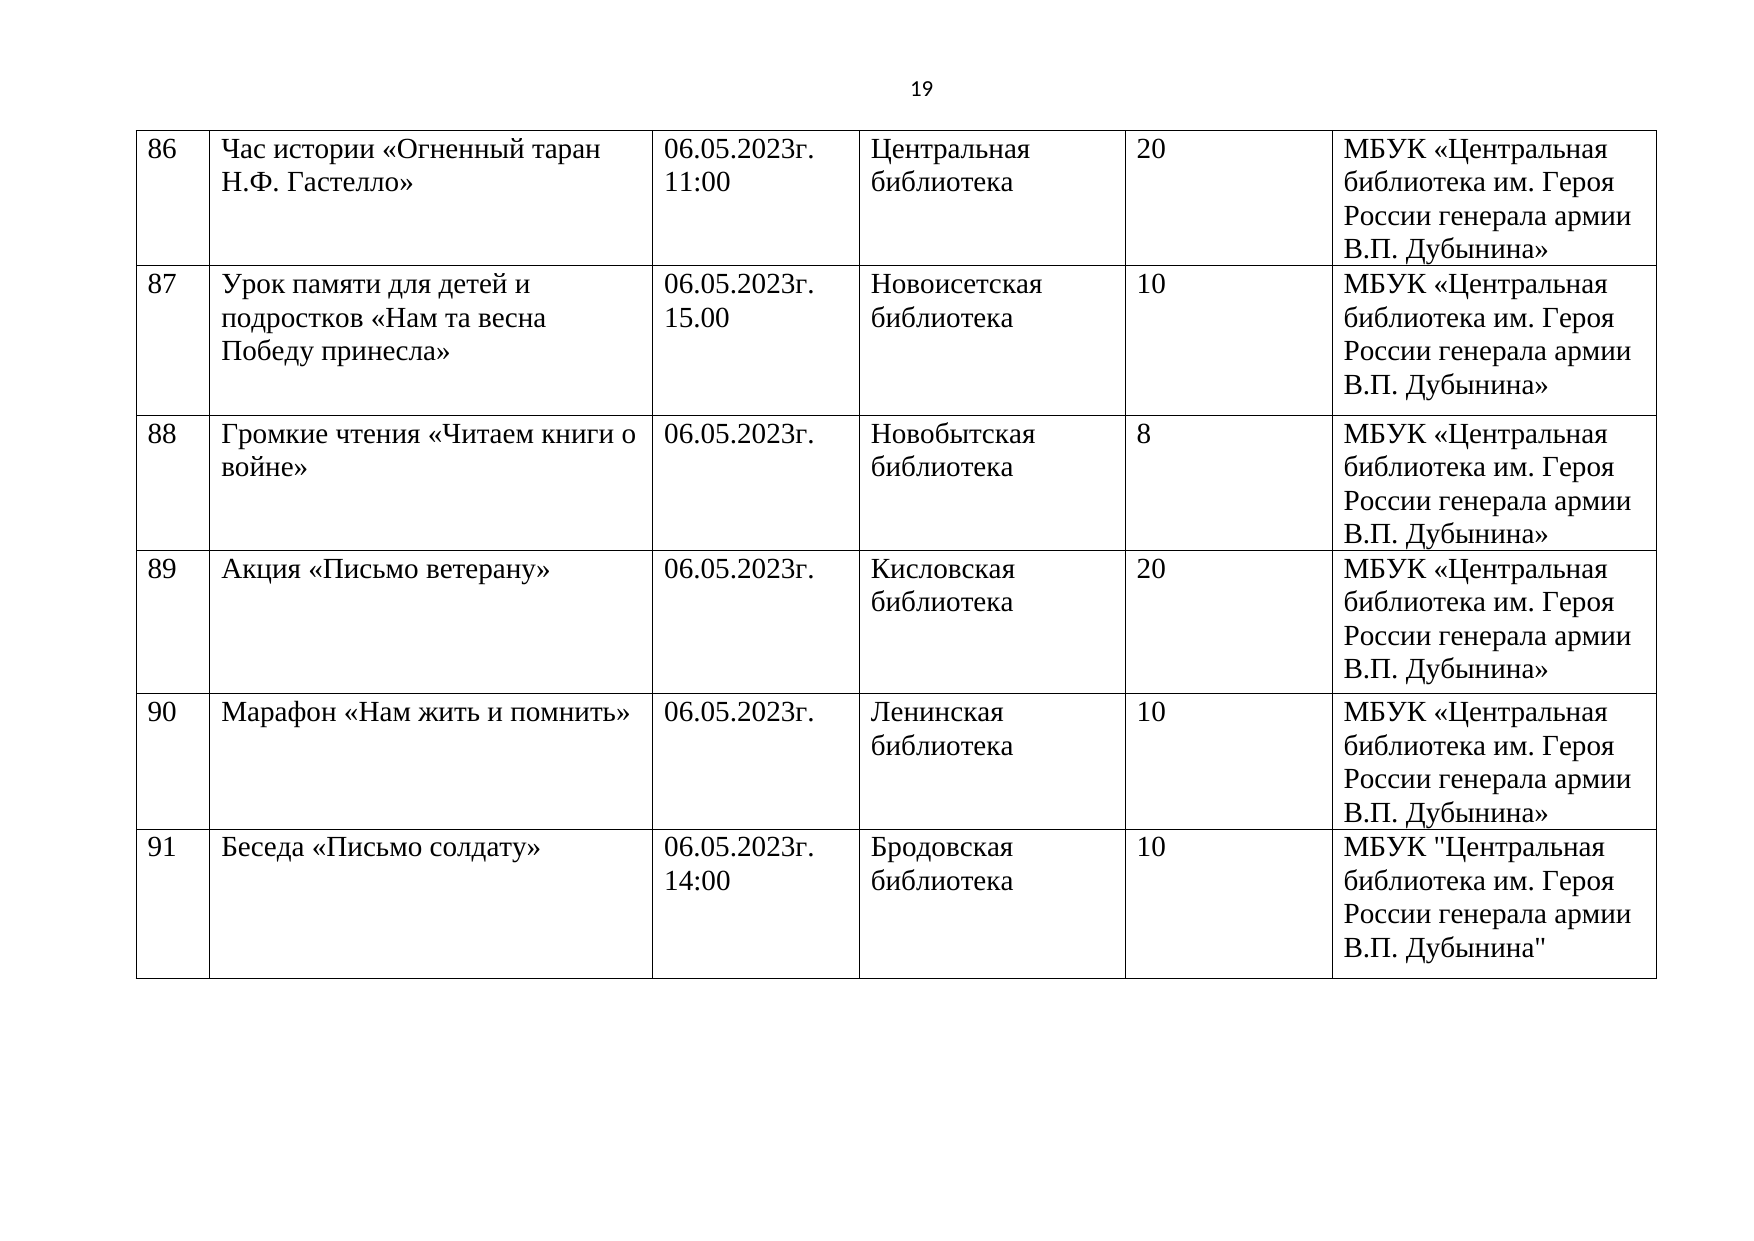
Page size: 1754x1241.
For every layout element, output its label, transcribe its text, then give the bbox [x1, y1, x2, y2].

table_cell МБУК «Центральная библиотека им. Героя России генерала армии В.П. Дубынина» [1333, 266, 1656, 415]
table_cell МБУК «Центральная библиотека им. Героя России генерала армии В.П. Дубынина» [1333, 551, 1656, 693]
table_cell 06.05.2023г. 14:00 [653, 830, 859, 978]
table_cell Беседа «Письмо солдату» [210, 830, 652, 978]
table_cell 20 [1126, 131, 1332, 265]
table_cell 20 [1126, 551, 1332, 693]
table_cell Час истории «Огненный таран Н.Ф. Гастелло» [210, 131, 652, 265]
table_cell 10 [1126, 694, 1332, 828]
table_cell 87 [137, 266, 209, 415]
table_cell 88 [137, 416, 209, 550]
table_cell 06.05.2023г. [653, 416, 859, 550]
table_cell Кисловская библиотека [860, 551, 1125, 693]
table_cell Бродовская библиотека [860, 830, 1125, 978]
table_cell 06.05.2023г. [653, 694, 859, 828]
table_cell 06.05.2023г. 11:00 [653, 131, 859, 265]
table_cell МБУК «Центральная библиотека им. Героя России генерала армии В.П. Дубынина» [1333, 416, 1656, 550]
table_cell 91 [137, 830, 209, 978]
table_cell Громкие чтения «Читаем книги о войне» [210, 416, 652, 550]
table_cell 90 [137, 694, 209, 828]
table_cell 10 [1126, 266, 1332, 415]
table_cell 89 [137, 551, 209, 693]
table_cell 86 [137, 131, 209, 265]
table_cell 06.05.2023г. 15.00 [653, 266, 859, 415]
table_cell 10 [1126, 830, 1332, 978]
table_cell МБУК "Центральная библиотека им. Героя России генерала армии В.П. Дубынина" [1333, 830, 1656, 978]
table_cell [1333, 131, 1656, 265]
table_cell Новоисетская библиотека [860, 266, 1125, 415]
table_cell 8 [1126, 416, 1332, 550]
table_cell Новобытская библиотека [860, 416, 1125, 550]
table_cell 06.05.2023г. [653, 551, 859, 693]
table_cell Урок памяти для детей и подростков «Нам та весна Победу принесла» [210, 266, 652, 415]
table_cell Марафон «Нам жить и помнить» [210, 694, 652, 828]
table_cell Акция «Письмо ветерану» [210, 551, 652, 693]
table_cell Центральная библиотека [860, 131, 1125, 265]
table_cell Ленинская библиотека [860, 694, 1125, 828]
table_cell МБУК «Центральная библиотека им. Героя России генерала армии В.П. Дубынина» [1333, 694, 1656, 828]
